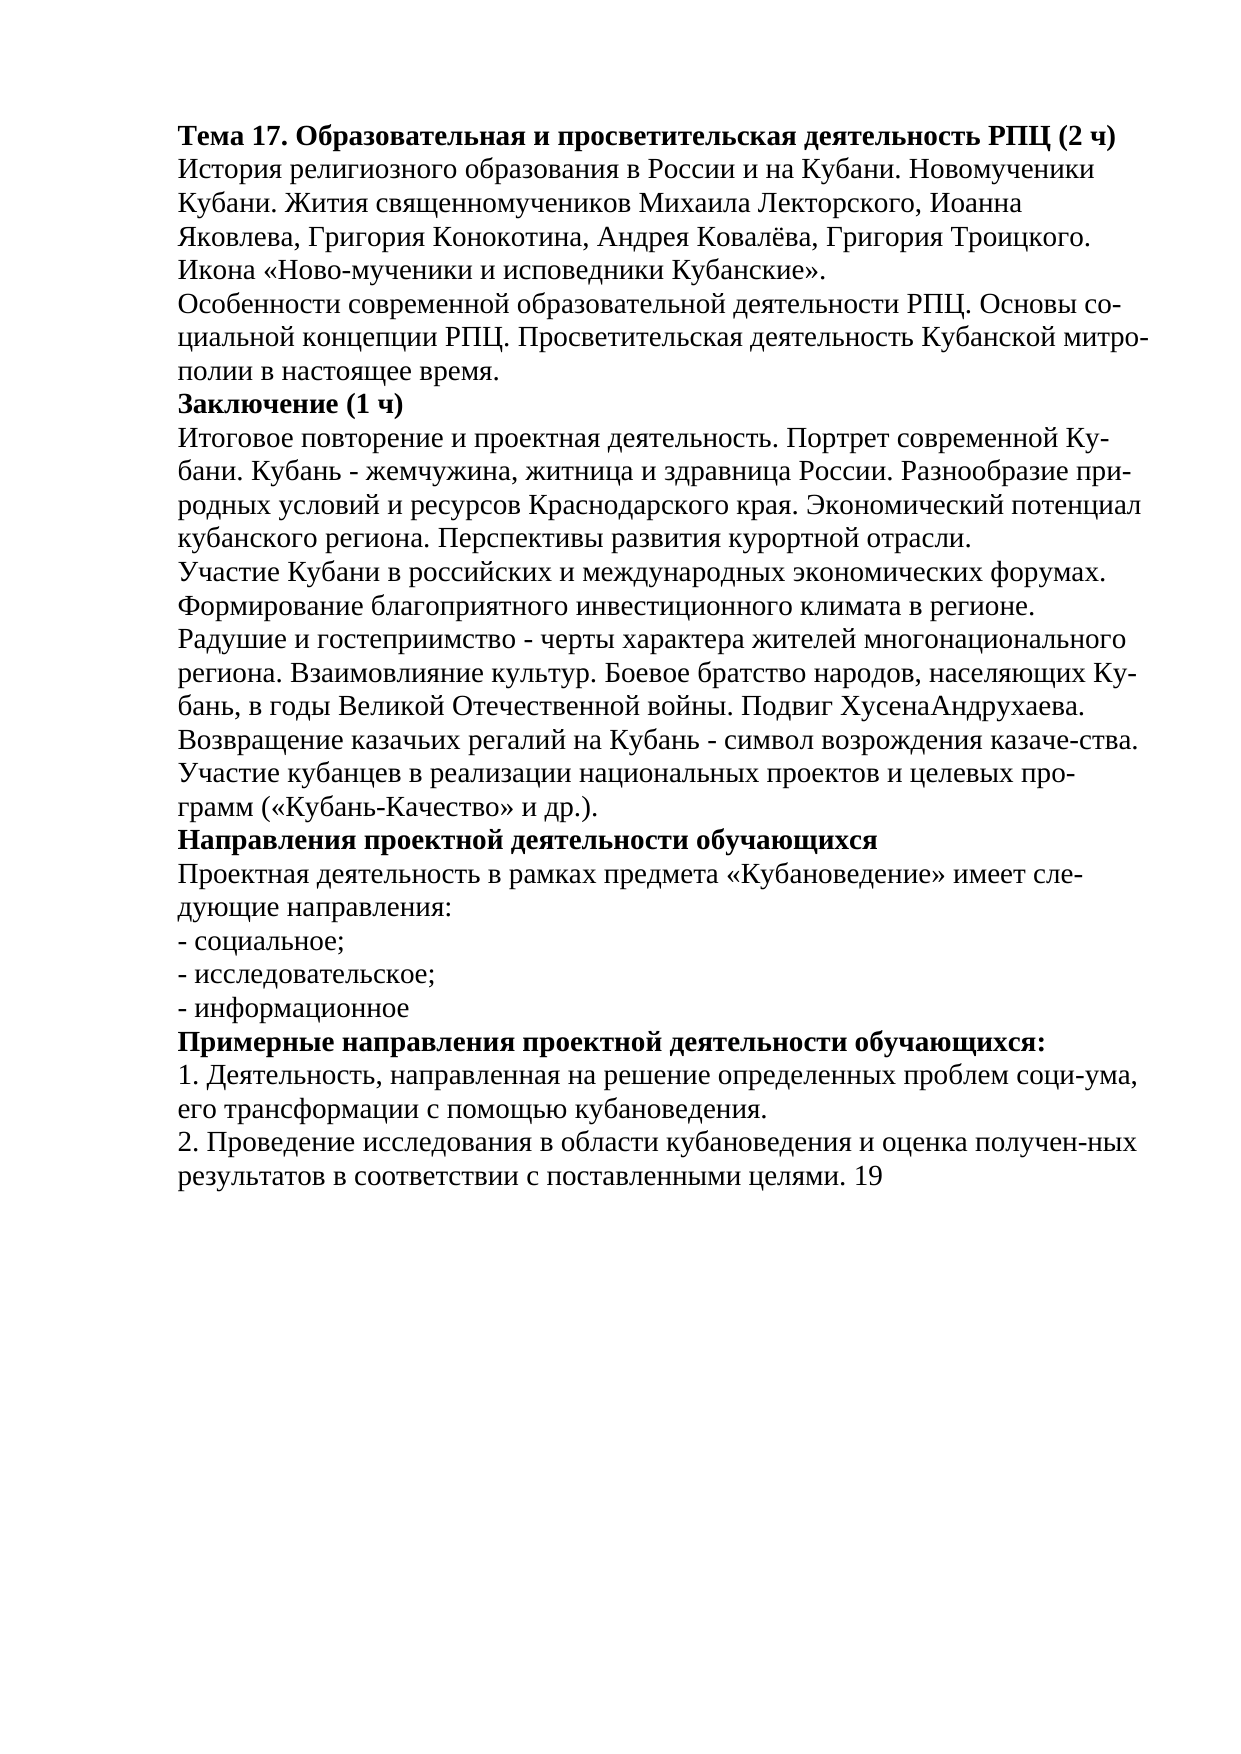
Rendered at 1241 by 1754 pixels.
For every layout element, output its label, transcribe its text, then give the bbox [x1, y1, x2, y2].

text 2. Проведение исследования в области кубановедения и оценка получен-ных результатов в соответствии с поставленными целями. 19 [177, 1124, 1152, 1191]
text 1. Деятельность, направленная на решение определенных проблем соци-ума, его трансформации с помощью кубановедения. [177, 1057, 1152, 1124]
text История религиозного образования в России и на Кубани. Новомученики Кубани. Жития священномучеников Михаила Лекторского, Иоанна Яковлева, Григория Конокотина, Андрея Ковалёва, Григория Троицкого. Икона «Ново-мученики и исповедники Кубанские». [177, 152, 1152, 286]
text Проектная деятельность в рамках предмета «Кубановедение» имеет сле-дующие направления: [177, 856, 1152, 923]
text Итоговое повторение и проектная деятельность. Портрет современной Ку-бани. Кубань - жемчужина, житница и здравница России. Разнообразие при-родных условий и ресурсов Краснодарского края. Экономический потенциал кубанского региона. Перспективы развития курортной отрасли. [177, 420, 1152, 554]
text Участие Кубани в российских и международных экономических форумах. Формирование благоприятного инвестиционного климата в регионе. [177, 554, 1152, 621]
text Примерные направления проектной деятельности обучающихся: [177, 1024, 1152, 1057]
text Радушие и гостеприимство - черты характера жителей многонационального региона. Взаимовлияние культур. Боевое братство народов, населяющих Ку-бань, в годы Великой Отечественной войны. Подвиг ХусенаАндрухаева. [177, 621, 1152, 722]
text - информационное [177, 990, 1152, 1024]
text Возвращение казачьих регалий на Кубань - символ возрождения казаче-ства. Участие кубанцев в реализации национальных проектов и целевых про-грамм («Кубань-Качество» и др.). [177, 722, 1152, 822]
text Особенности современной образовательной деятельности РПЦ. Основы со-циальной концепции РПЦ. Просветительская деятельность Кубанской митро-полии в настоящее время. [177, 286, 1152, 386]
text Тема 17. Образовательная и просветительская деятельность РПЦ (2 ч) [177, 118, 1152, 152]
text Направления проектной деятельности обучающихся [177, 822, 1152, 856]
text Заключение (1 ч) [177, 386, 1152, 420]
text - исследовательское; [177, 957, 1152, 990]
text - социальное; [177, 923, 1152, 957]
